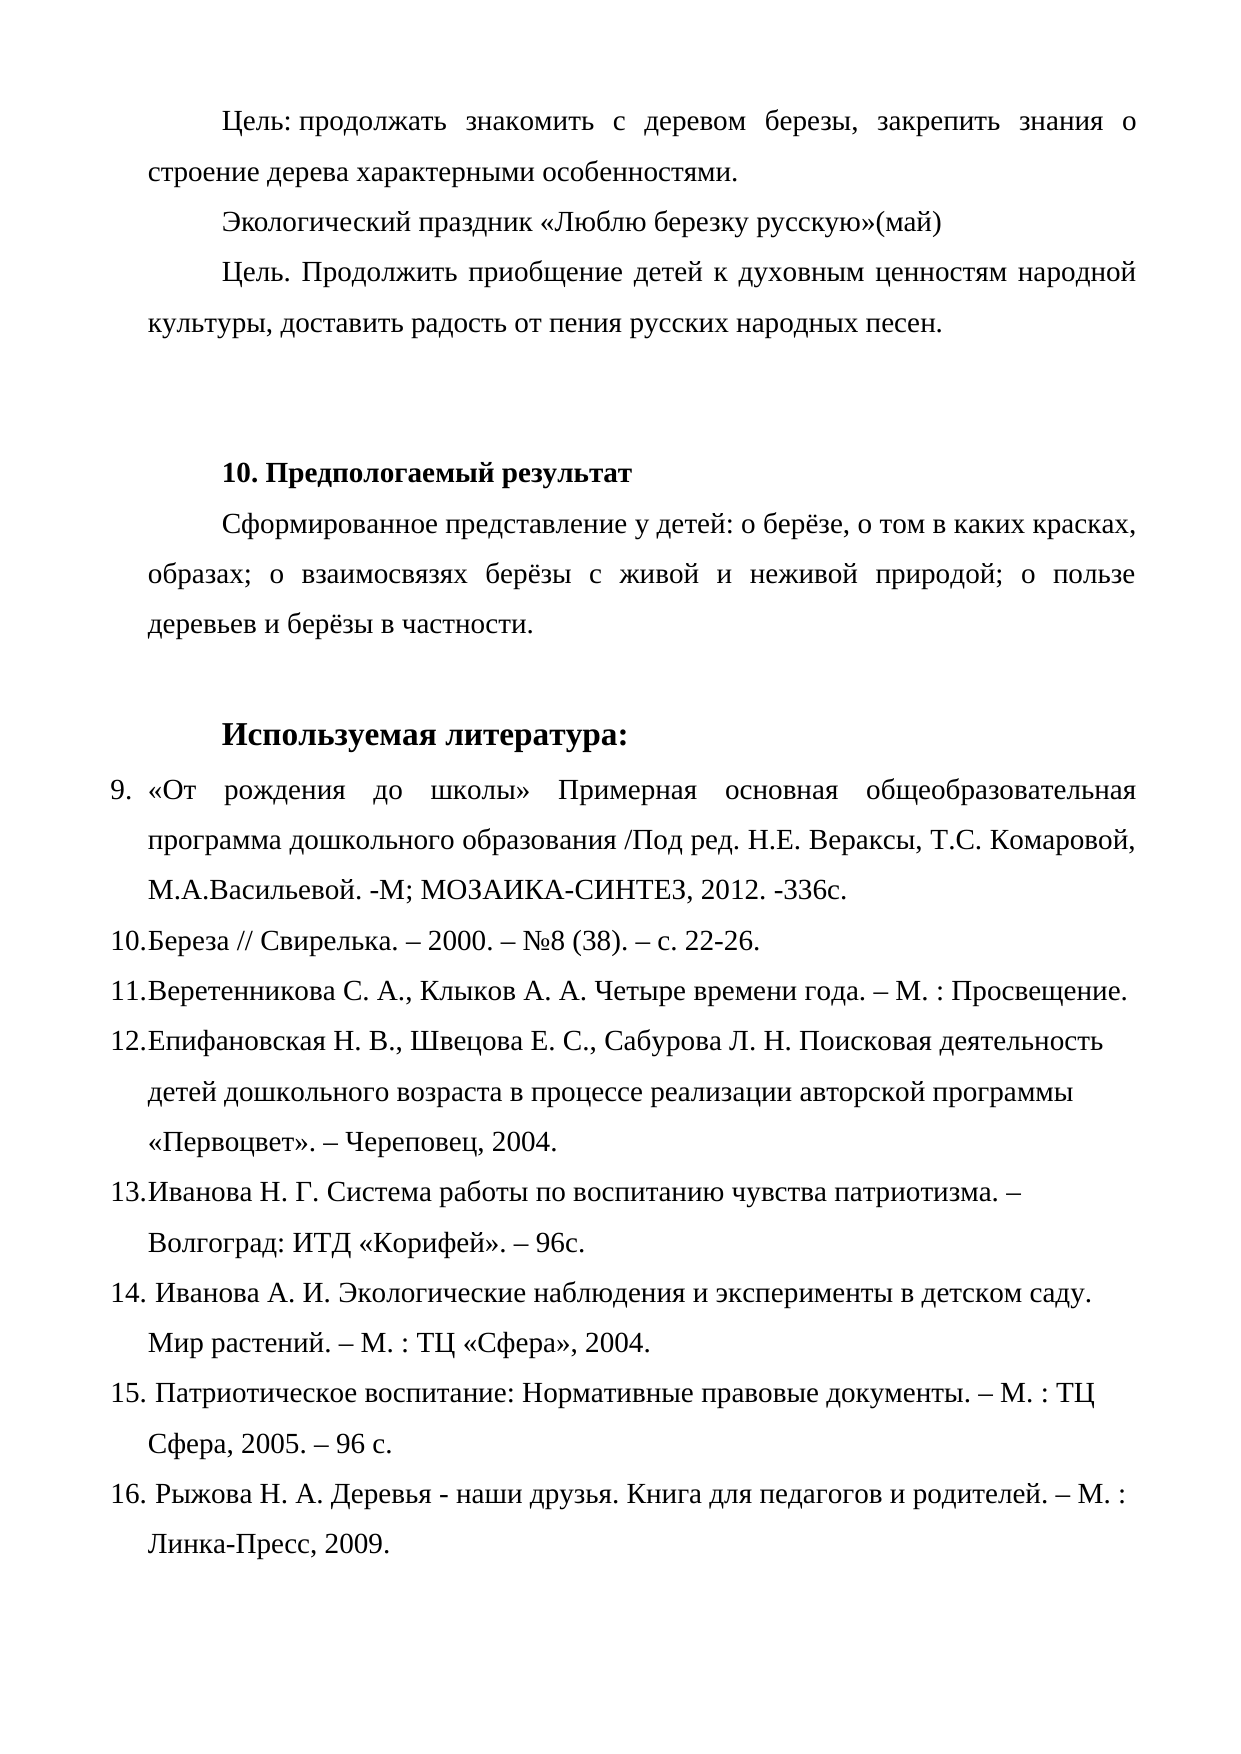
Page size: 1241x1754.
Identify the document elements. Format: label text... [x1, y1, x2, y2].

list Иванова А. И. Экологические наблюдения и эксперименты в детском саду. Мир растений. – М. : ТЦ «Сфера», 2004. [110, 1275, 1137, 1359]
list «От рождения до школы» Примерная основная общеобразовательная программа дошкольного образования /Под ред. Н.Е. Вераксы, Т.С. Комаровой, М.А.Васильевой. -М; МОЗАИКА-СИНТЕЗ, 2012. -336с. [110, 772, 1137, 906]
text Сформированное представление у детей: о берёзе, о том в каких красках, образах; о взаимосвязях берёзы с живой и неживой природой; о пользе деревьев и берёзы в частности. [148, 506, 1137, 640]
list Епифановская Н. В., Швецова Е. С., Сабурова Л. Н. Поисковая деятельность детей дошкольного возраста в процессе реализации авторской программы «Первоцвет». – Череповец, 2004. [110, 1023, 1137, 1158]
subtitle Экологический праздник «Люблю березку русскую»(май) [148, 204, 1137, 238]
text 10. Предпологаемый результат [148, 456, 1137, 489]
text Цель. Продолжить приобщение детей к духовным ценностям народной культуры, доставить радость от пения русских народных песен. [148, 254, 1137, 338]
list Береза // Свирелька. – 2000. – №8 (38). – с. 22-26. [110, 923, 1137, 956]
list Иванова Н. Г. Система работы по воспитанию чувства патриотизма. – Волгоград: ИТД «Корифей». – 96с. [110, 1174, 1137, 1258]
text Цель: продолжать знакомить с деревом березы, закрепить знания о строение дерева характерными особенностями. [148, 103, 1137, 187]
list Рыжова Н. А. Деревья - наши друзья. Книга для педагогов и родителей. – М. : Линка-Пресс, 2009. [110, 1476, 1137, 1560]
list Веретенникова С. А., Клыков А. А. Четыре времени года. – М. : Просвещение. [110, 973, 1137, 1007]
list Патриотическое воспитание: Нормативные правовые документы. – М. : ТЦ Сфера, 2005. – 96 с. [110, 1376, 1137, 1459]
text Используемая литература: [148, 714, 1137, 753]
